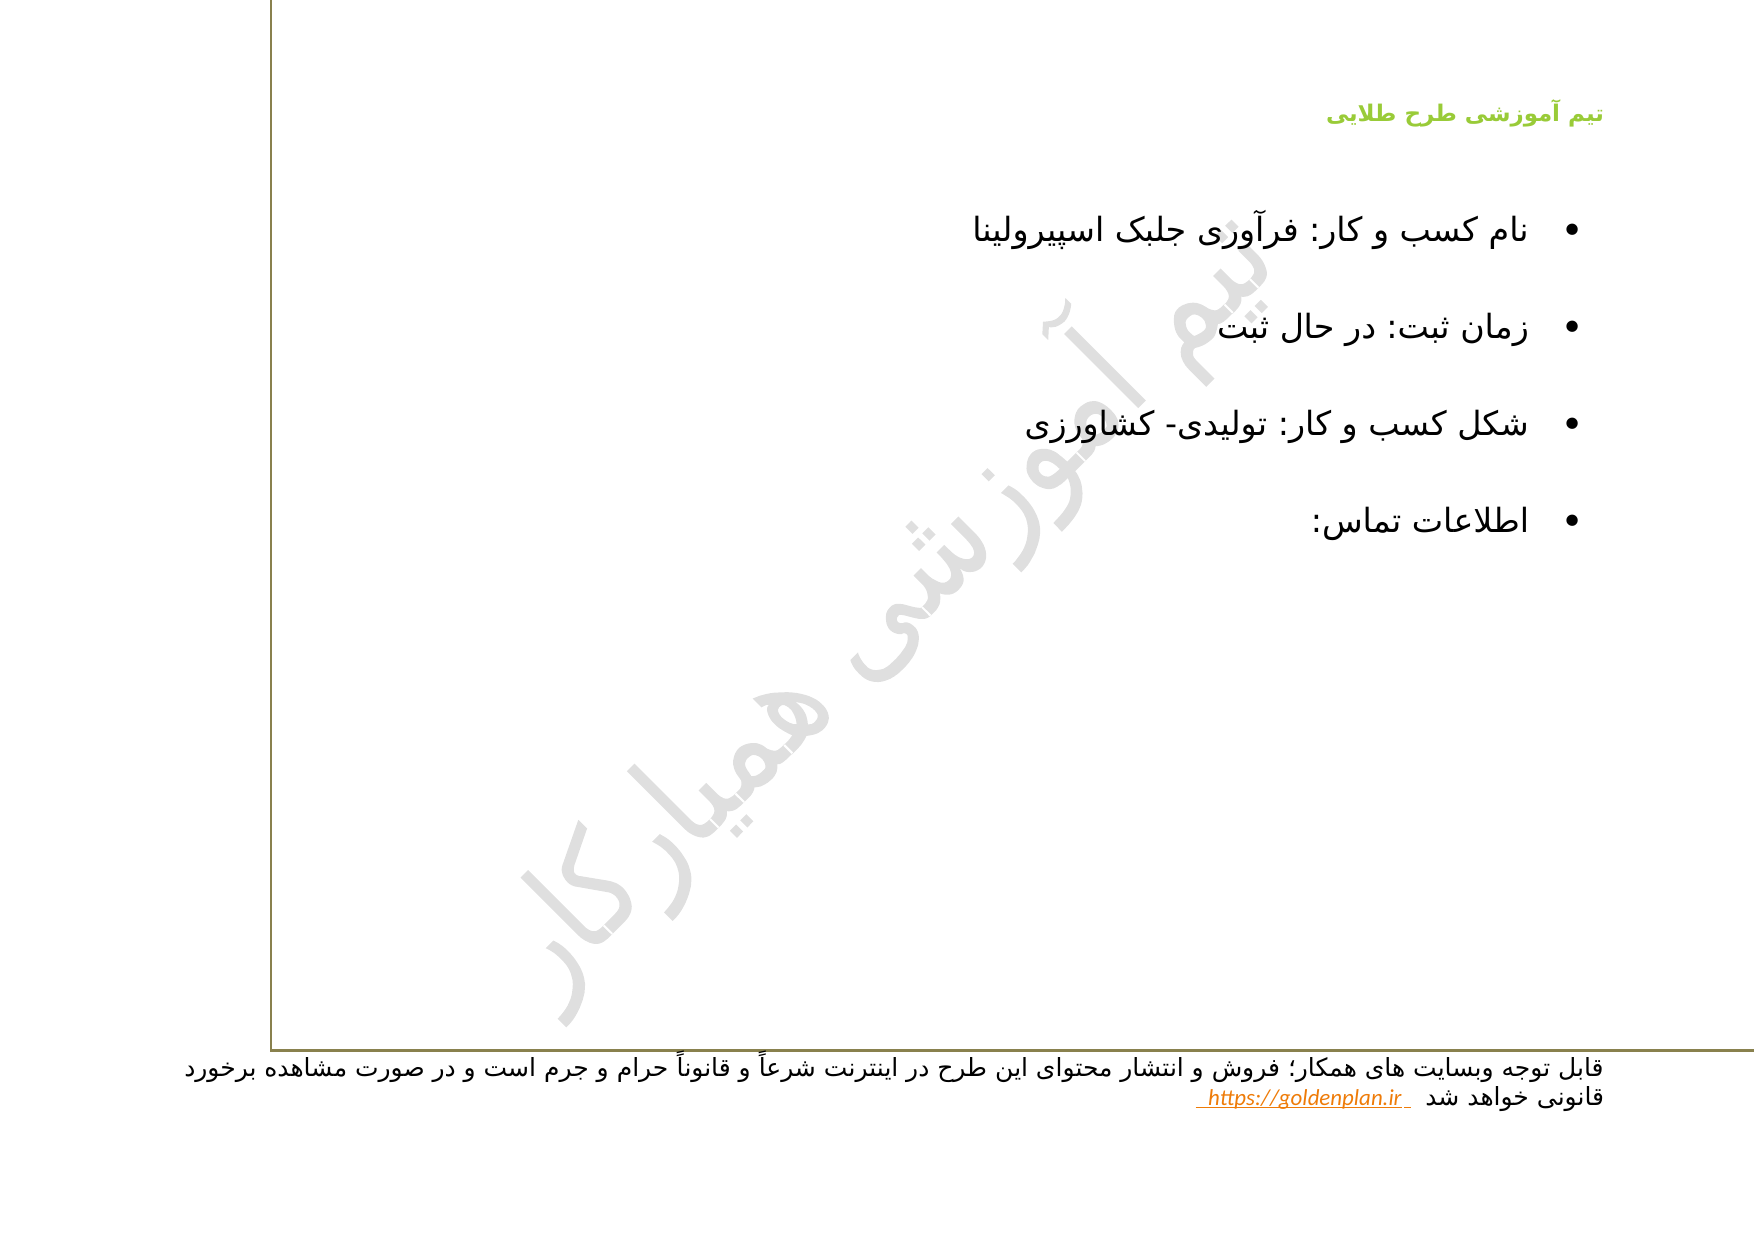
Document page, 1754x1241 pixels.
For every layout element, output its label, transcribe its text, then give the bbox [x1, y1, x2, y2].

list اطلاعات تماس: [150, 502, 1566, 541]
list شکل کسب و کار: تولیدی- کشاورزی [150, 405, 1566, 444]
list نام کسب و کار: فرآوری جلبک اسپیرولینا [150, 211, 1566, 249]
list زمان ثبت: در حال ثبت [150, 308, 1566, 347]
